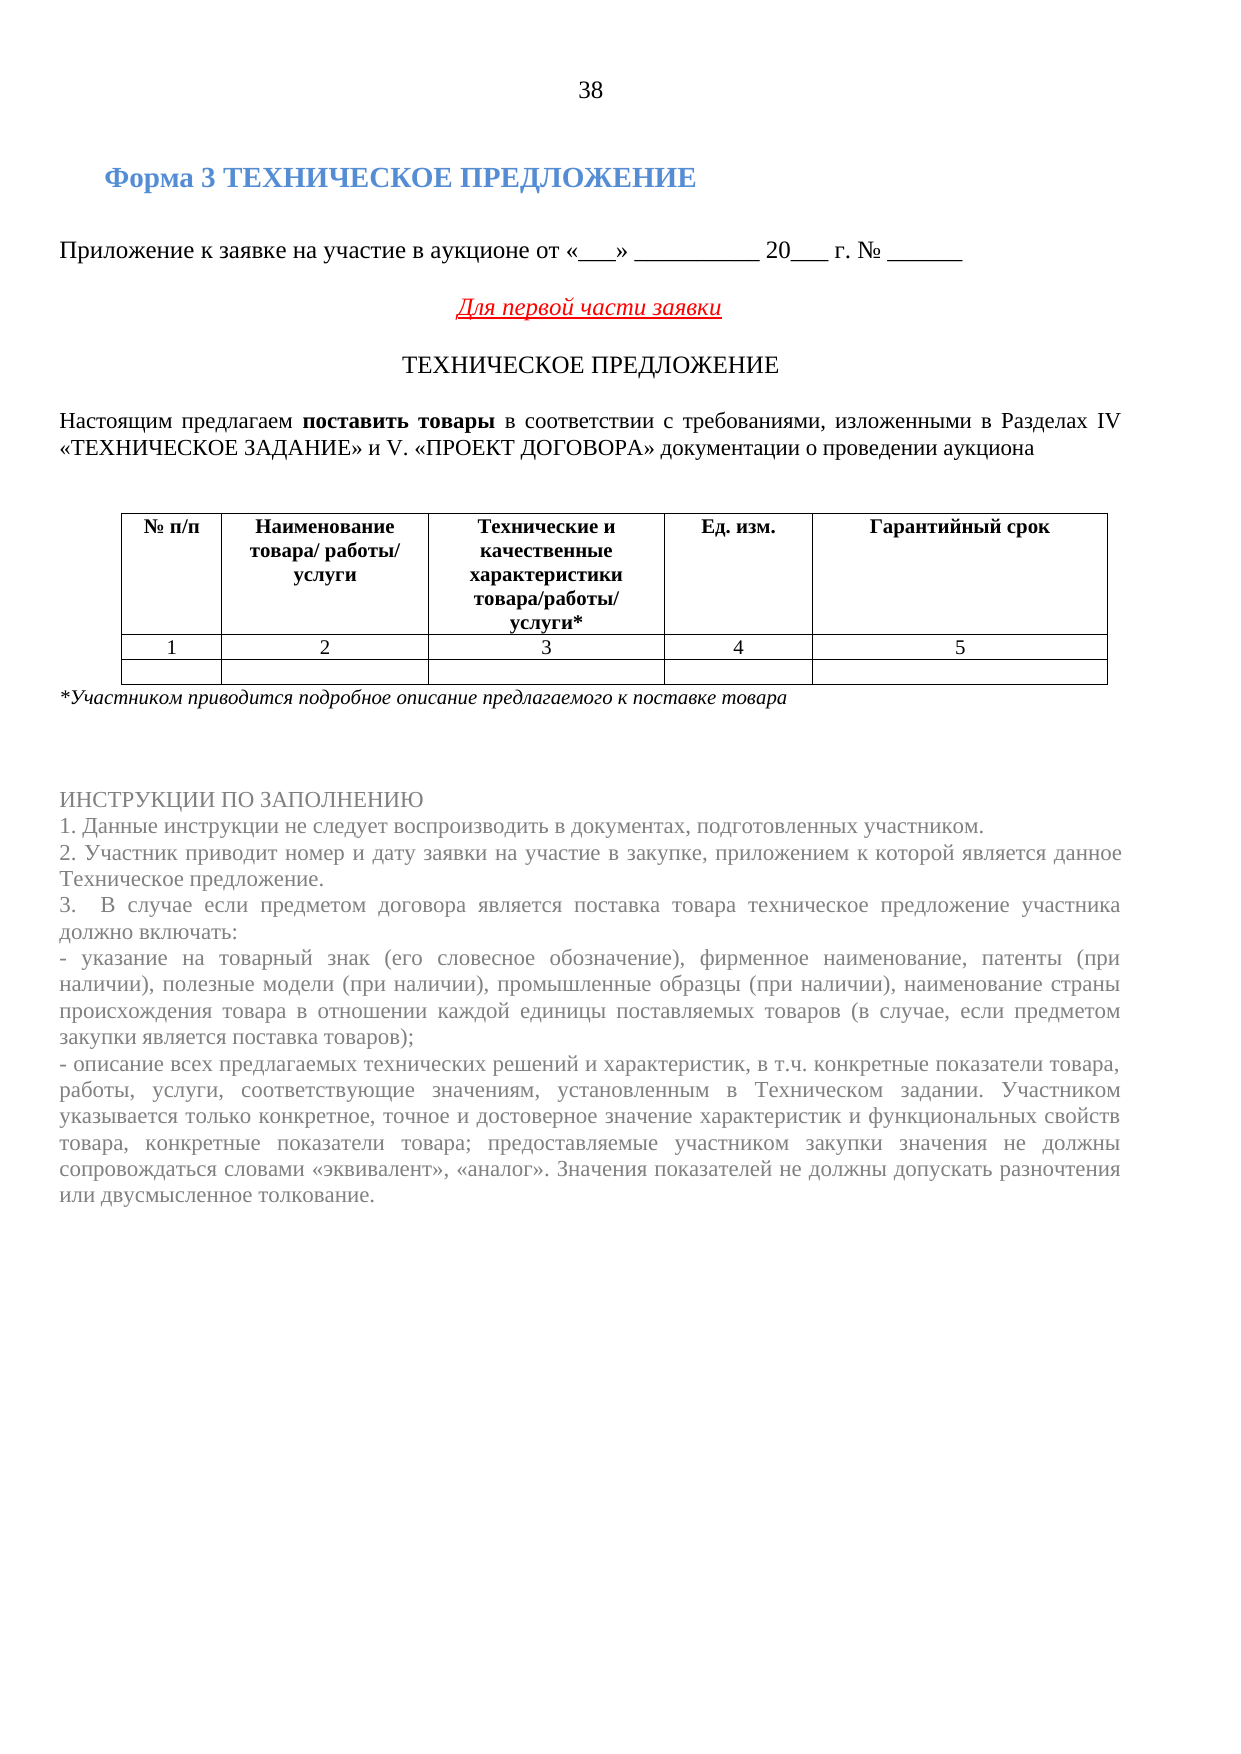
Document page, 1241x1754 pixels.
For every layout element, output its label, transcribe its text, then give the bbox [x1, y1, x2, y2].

text - описание всех предлагаемых технических решений и характеристик, в т.ч. конкретные показатели товара, работы, услуги, соответствующие значениям, установленным в Техническом задании. Участником указывается только конкретное, точное и достоверное значение характеристик и функциональных свойств товара, конкретные показатели товара; предоставляемые участником закупки значения не должны сопровождаться словами «эквивалент», «аналог». Значения показателей не должны допускать разночтения или двусмысленное толкование. [59, 1049, 1122, 1208]
table_cell 3 [429, 635, 664, 659]
table_cell [122, 660, 221, 684]
table_header Ед. изм. [665, 514, 812, 634]
subtitle Форма 3 ТЕХНИЧЕСКОЕ ПРЕДЛОЖЕНИЕ [104, 160, 1122, 193]
table_header № п/п [122, 514, 221, 634]
table_cell 5 [813, 635, 1107, 659]
text Настоящим предлагаем поставить товары в соответствии с требованиями, изложенными в Разделах IV «ТЕХНИЧЕСКОЕ ЗАДАНИЕ» и V. «ПРОЕКТ ДОГОВОРА» документации о проведении аукциона [59, 407, 1122, 460]
text 1. Данные инструкции не следует воспроизводить в документах, подготовленных участником. [59, 812, 1122, 839]
text ИНСТРУКЦИИ ПО ЗАПОЛНЕНИЮ [59, 786, 1122, 812]
table_cell 4 [665, 635, 812, 659]
table_header Технические и качественные характеристики товара/работы/ услуги* [429, 514, 664, 634]
table_header Наименование товара/ работы/ услуги [222, 514, 428, 634]
text *Участником приводится подробное описание предлагаемого к поставке товара [59, 685, 1122, 709]
text Приложение к заявке на участие в аукционе от «___» __________ 20___ г. № ______ [59, 235, 1122, 263]
table_cell [813, 660, 1107, 684]
table_cell [222, 660, 428, 684]
table_header Гарантийный срок [813, 514, 1107, 634]
table_cell 2 [222, 635, 428, 659]
text - указание на товарный знак (его словесное обозначение), фирменное наименование, патенты (при наличии), полезные модели (при наличии), промышленные образцы (при наличии), наименование страны происхождения товара в отношении каждой единицы поставляемых товаров (в случае, если предметом закупки является поставка товаров); [59, 944, 1122, 1049]
text 2. Участник приводит номер и дату заявки на участие в закупке, приложением к которой является данное Техническое предложение. [59, 839, 1122, 891]
text ТЕХНИЧЕСКОЕ ПРЕДЛОЖЕНИЕ [59, 350, 1122, 378]
table_cell 1 [122, 635, 221, 659]
text Для первой части заявки [59, 292, 1122, 321]
table_cell [665, 660, 812, 684]
text 3. В случае если предметом договора является поставка товара техническое предложение участника должно включать: [59, 891, 1122, 944]
table_cell [429, 660, 664, 684]
